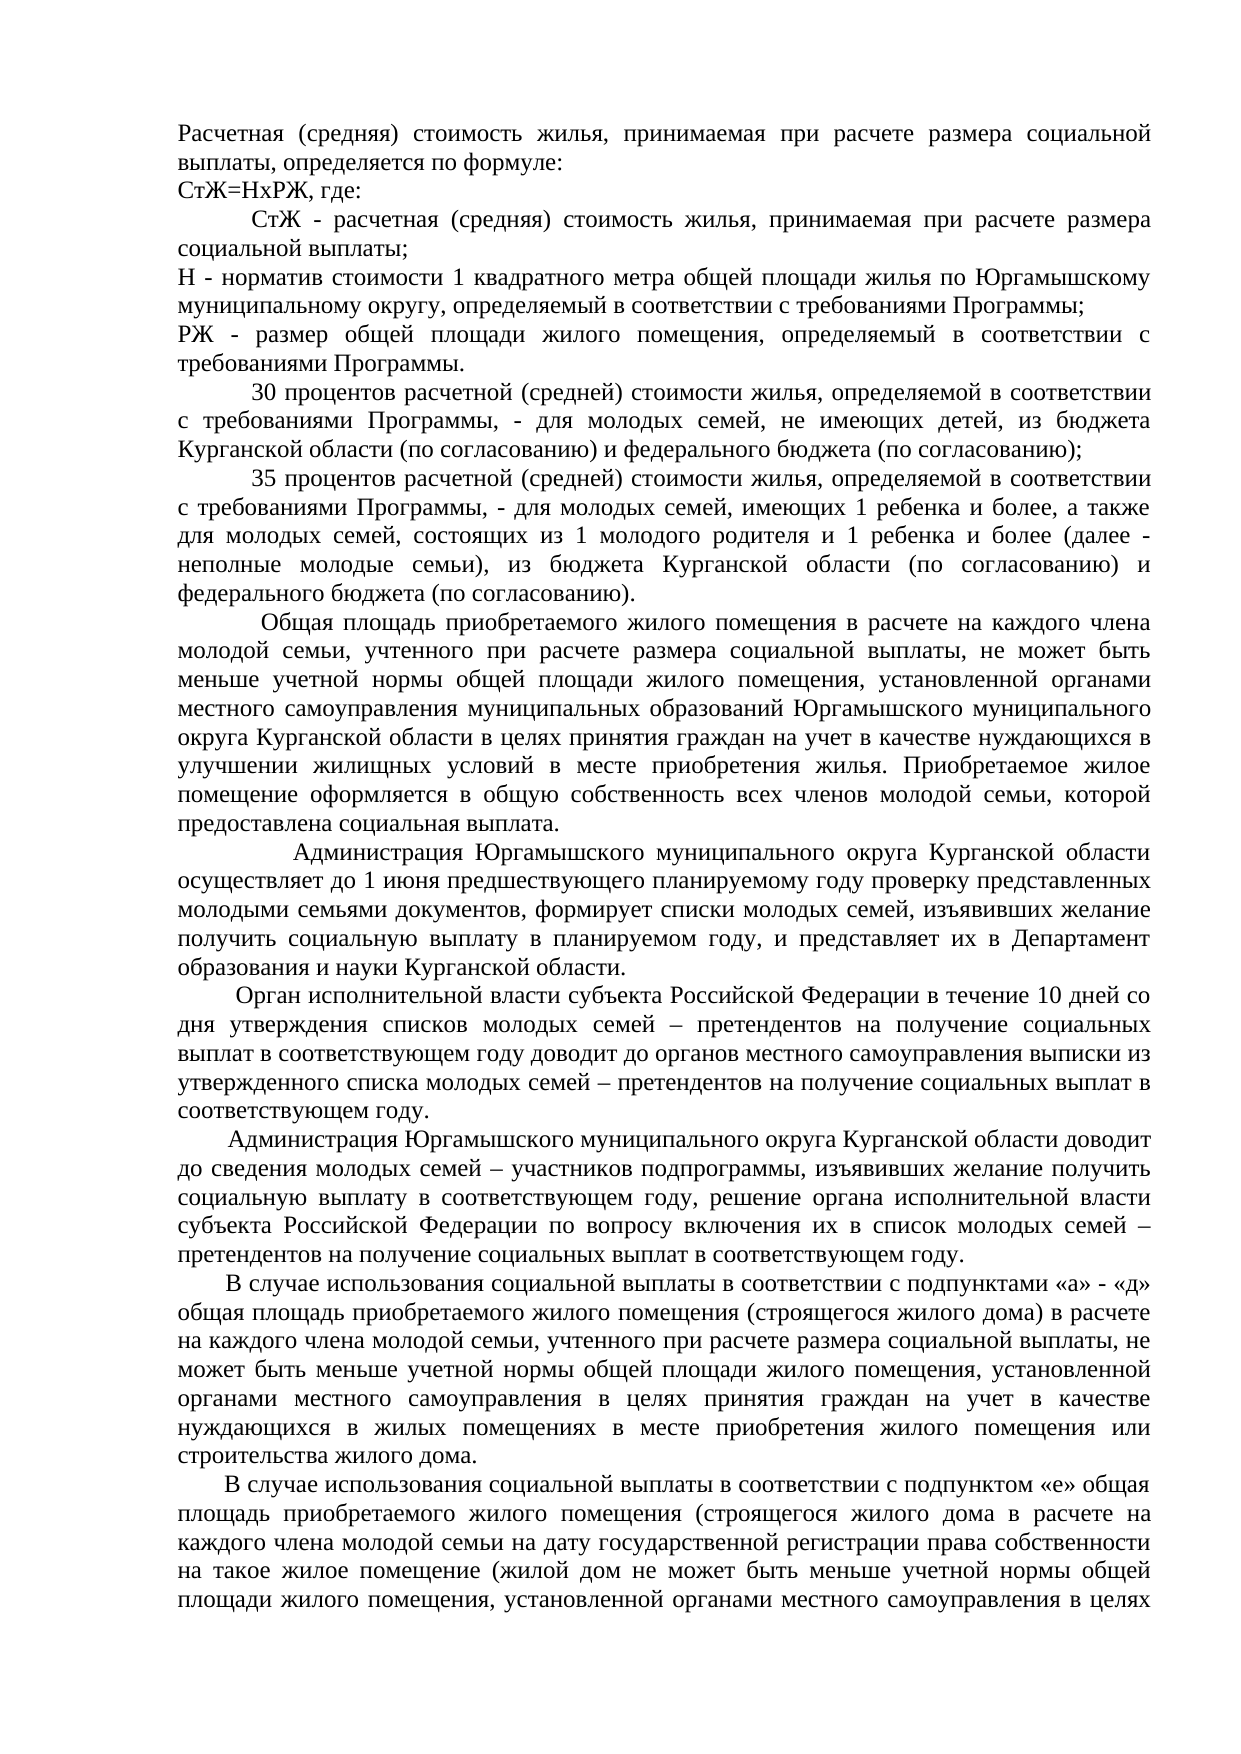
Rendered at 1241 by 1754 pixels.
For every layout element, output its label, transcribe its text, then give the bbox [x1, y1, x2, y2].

text 35 процентов расчетной (средней) стоимости жилья, определяемой в соответствии с требованиями Программы, - для молодых семей, имеющих 1 ребенка и более, а также для молодых семей, состоящих из 1 молодого родителя и 1 ребенка и более (далее - неполные молодые семьи), из бюджета Курганской области (по согласованию) и федерального бюджета (по согласованию). [177, 463, 1152, 607]
text РЖ - размер общей площади жилого помещения, определяемый в соответствии с требованиями Программы. [177, 319, 1152, 377]
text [177, 1469, 1152, 1613]
text 30 процентов расчетной (средней) стоимости жилья, определяемой в соответствии с требованиями Программы, - для молодых семей, не имеющих детей, из бюджета Курганской области (по согласованию) и федерального бюджета (по согласованию); [177, 377, 1152, 463]
text Администрация Юргамышского муниципального округа Курганской области доводит до сведения молодых семей – участников подпрограммы, изъявивших желание получить социальную выплату в соответствующем году, решение органа исполнительной власти субъекта Российской Федерации по вопросу включения их в список молодых семей – претендентов на получение социальных выплат в соответствующем году. [177, 1124, 1152, 1268]
text Орган исполнительной власти субъекта Российской Федерации в течение 10 дней со дня утверждения списков молодых семей – претендентов на получение социальных выплат в соответствующем году доводит до органов местного самоуправления выписки из утвержденного списка молодых семей – претендентов на получение социальных выплат в соответствующем году. [177, 981, 1152, 1124]
text СтЖ - расчетная (средняя) стоимость жилья, принимаемая при расчете размера социальной выплаты; [177, 204, 1152, 262]
text Общая площадь приобретаемого жилого помещения в расчете на каждого члена молодой семьи, учтенного при расчете размера социальной выплаты, не может быть меньше учетной нормы общей площади жилого помещения, установленной органами местного самоуправления муниципальных образований Юргамышского муниципального округа Курганской области в целях принятия граждан на учет в качестве нуждающихся в улучшении жилищных условий в месте приобретения жилья. Приобретаемое жилое помещение оформляется в общую собственность всех членов молодой семьи, которой предоставлена социальная выплата. [177, 607, 1152, 837]
text СтЖ=НхРЖ, где: [177, 176, 1152, 204]
text В случае использования социальной выплаты в соответствии с подпунктами «а» - «д» общая площадь приобретаемого жилого помещения (строящегося жилого дома) в расчете на каждого члена молодой семьи, учтенного при расчете размера социальной выплаты, не может быть меньше учетной нормы общей площади жилого помещения, установленной органами местного самоуправления в целях принятия граждан на учет в качестве нуждающихся в жилых помещениях в месте приобретения жилого помещения или строительства жилого дома. [177, 1268, 1152, 1469]
text Администрация Юргамышского муниципального округа Курганской области осуществляет до 1 июня предшествующего планируемому году проверку представленных молодыми семьями документов, формирует списки молодых семей, изъявивших желание получить социальную выплату в планируемом году, и представляет их в Департамент образования и науки Курганской области. [177, 837, 1152, 981]
text Н - норматив стоимости 1 квадратного метра общей площади жилья по Юргамышскому муниципальному округу, определяемый в соответствии с требованиями Программы; [177, 262, 1152, 319]
text Расчетная (средняя) стоимость жилья, принимаемая при расчете размера социальной выплаты, определяется по формуле: [177, 118, 1152, 176]
